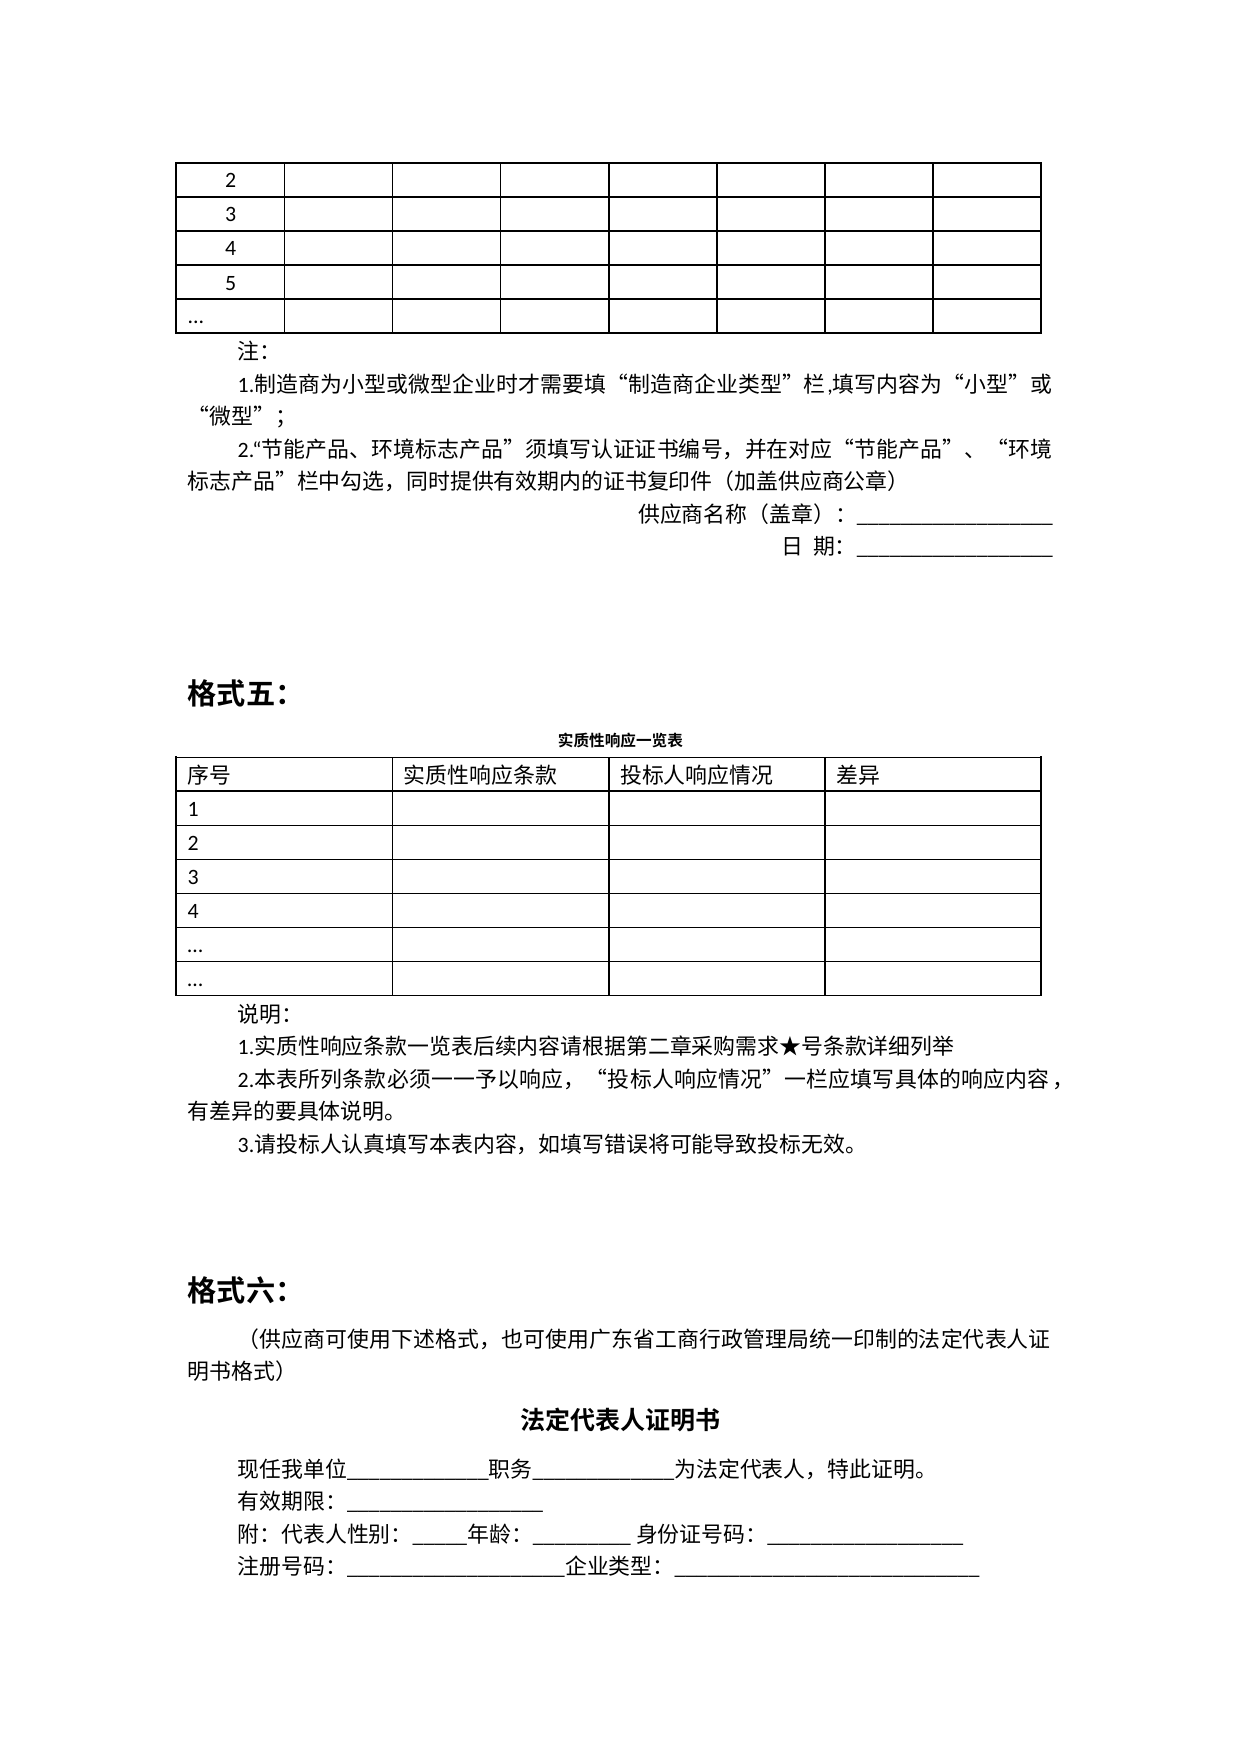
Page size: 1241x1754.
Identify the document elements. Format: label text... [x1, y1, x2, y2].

table_cell [393, 826, 608, 858]
table_cell [718, 300, 824, 332]
table_cell 4 [177, 232, 284, 264]
text 注册号码：____________________企业类型：____________________________ [187, 1549, 1053, 1581]
text 有效期限：__________________ [187, 1484, 1053, 1516]
table_cell … [177, 928, 392, 961]
text 实质性响应一览表 [187, 724, 1053, 756]
table_cell … [177, 962, 392, 995]
table_cell [826, 232, 932, 264]
table_cell [718, 164, 824, 196]
table_header 序号 [177, 758, 392, 790]
table_cell [934, 232, 1040, 264]
table_cell [718, 266, 824, 298]
text 格式六： [187, 1256, 1053, 1321]
text 2.“节能产品、环境标志产品”须填写认证证书编号，并在对应“节能产品”、“环境标志产品”栏中勾选，同时提供有效期内的证书复印件（加盖供应商公章） [187, 431, 1053, 496]
table_cell [934, 300, 1040, 332]
table_cell [393, 266, 500, 298]
text 现任我单位_____________职务_____________为法定代表人，特此证明。 [187, 1451, 1053, 1484]
table_cell [610, 962, 824, 995]
text 法定代表人证明书 [187, 1386, 1053, 1451]
table_cell [393, 232, 500, 264]
text 1.制造商为小型或微型企业时才需要填“制造商企业类型”栏,填写内容为“小型”或“微型”； [187, 366, 1053, 431]
table_cell [610, 232, 716, 264]
table_header 实质性响应条款 [393, 758, 608, 790]
text 注： [187, 334, 1053, 366]
table_cell [826, 792, 1040, 824]
text 3.请投标人认真填写本表内容，如填写错误将可能导致投标无效。 [187, 1126, 1053, 1159]
table_cell 1 [177, 792, 392, 824]
table_cell [610, 266, 716, 298]
table_cell [826, 300, 932, 332]
table_cell 2 [177, 164, 284, 196]
table_cell [393, 300, 500, 332]
table_cell [393, 962, 608, 995]
text 日 期：__________________ [187, 529, 1053, 561]
table_cell [393, 792, 608, 824]
table_cell [826, 266, 932, 298]
table_cell [826, 962, 1040, 995]
table_cell [934, 164, 1040, 196]
table_cell [501, 232, 608, 264]
table_cell [393, 198, 500, 230]
table_cell [934, 266, 1040, 298]
table_cell [285, 164, 392, 196]
table_cell [826, 826, 1040, 858]
table_cell [393, 894, 608, 927]
table_cell [718, 232, 824, 264]
table_cell ... [177, 300, 284, 332]
table_cell 4 [177, 894, 392, 927]
table_cell [610, 300, 716, 332]
table_cell [285, 232, 392, 264]
table_cell [826, 164, 932, 196]
table_cell [610, 198, 716, 230]
table_cell [610, 792, 824, 824]
text 1.实质性响应条款一览表后续内容请根据第二章采购需求★号条款详细列举 [187, 1029, 1053, 1061]
table_cell [826, 928, 1040, 961]
table_cell 3 [177, 198, 284, 230]
text 2.本表所列条款必须一一予以响应，“投标人响应情况”一栏应填写具体的响应内容，有差异的要具体说明。 [187, 1061, 1053, 1126]
table_cell [285, 266, 392, 298]
text 格式五： [187, 659, 1053, 724]
table_cell [610, 894, 824, 927]
table_cell [934, 198, 1040, 230]
table_cell [610, 826, 824, 858]
table_cell [718, 198, 824, 230]
table_cell [285, 300, 392, 332]
text 说明： [187, 996, 1053, 1029]
table_cell 5 [177, 266, 284, 298]
table_cell [501, 198, 608, 230]
table_cell [610, 860, 824, 893]
table_cell [826, 198, 932, 230]
table_header 投标人响应情况 [610, 758, 824, 790]
text 附：代表人性别：_____年龄：_________ 身份证号码：__________________ [187, 1516, 1053, 1549]
table_cell [393, 860, 608, 893]
table_cell [393, 164, 500, 196]
table_cell [285, 198, 392, 230]
table_cell 2 [177, 826, 392, 858]
table_cell [610, 164, 716, 196]
table_cell [826, 860, 1040, 893]
table_cell [826, 894, 1040, 927]
text 供应商名称（盖章）：__________________ [187, 496, 1053, 529]
table_header 差异 [826, 758, 1040, 790]
table_cell [501, 300, 608, 332]
table_cell [501, 266, 608, 298]
table_cell 3 [177, 860, 392, 893]
text （供应商可使用下述格式，也可使用广东省工商行政管理局统一印制的法定代表人证明书格式） [187, 1321, 1053, 1386]
table_cell [610, 928, 824, 961]
table_cell [393, 928, 608, 961]
table_cell [501, 164, 608, 196]
